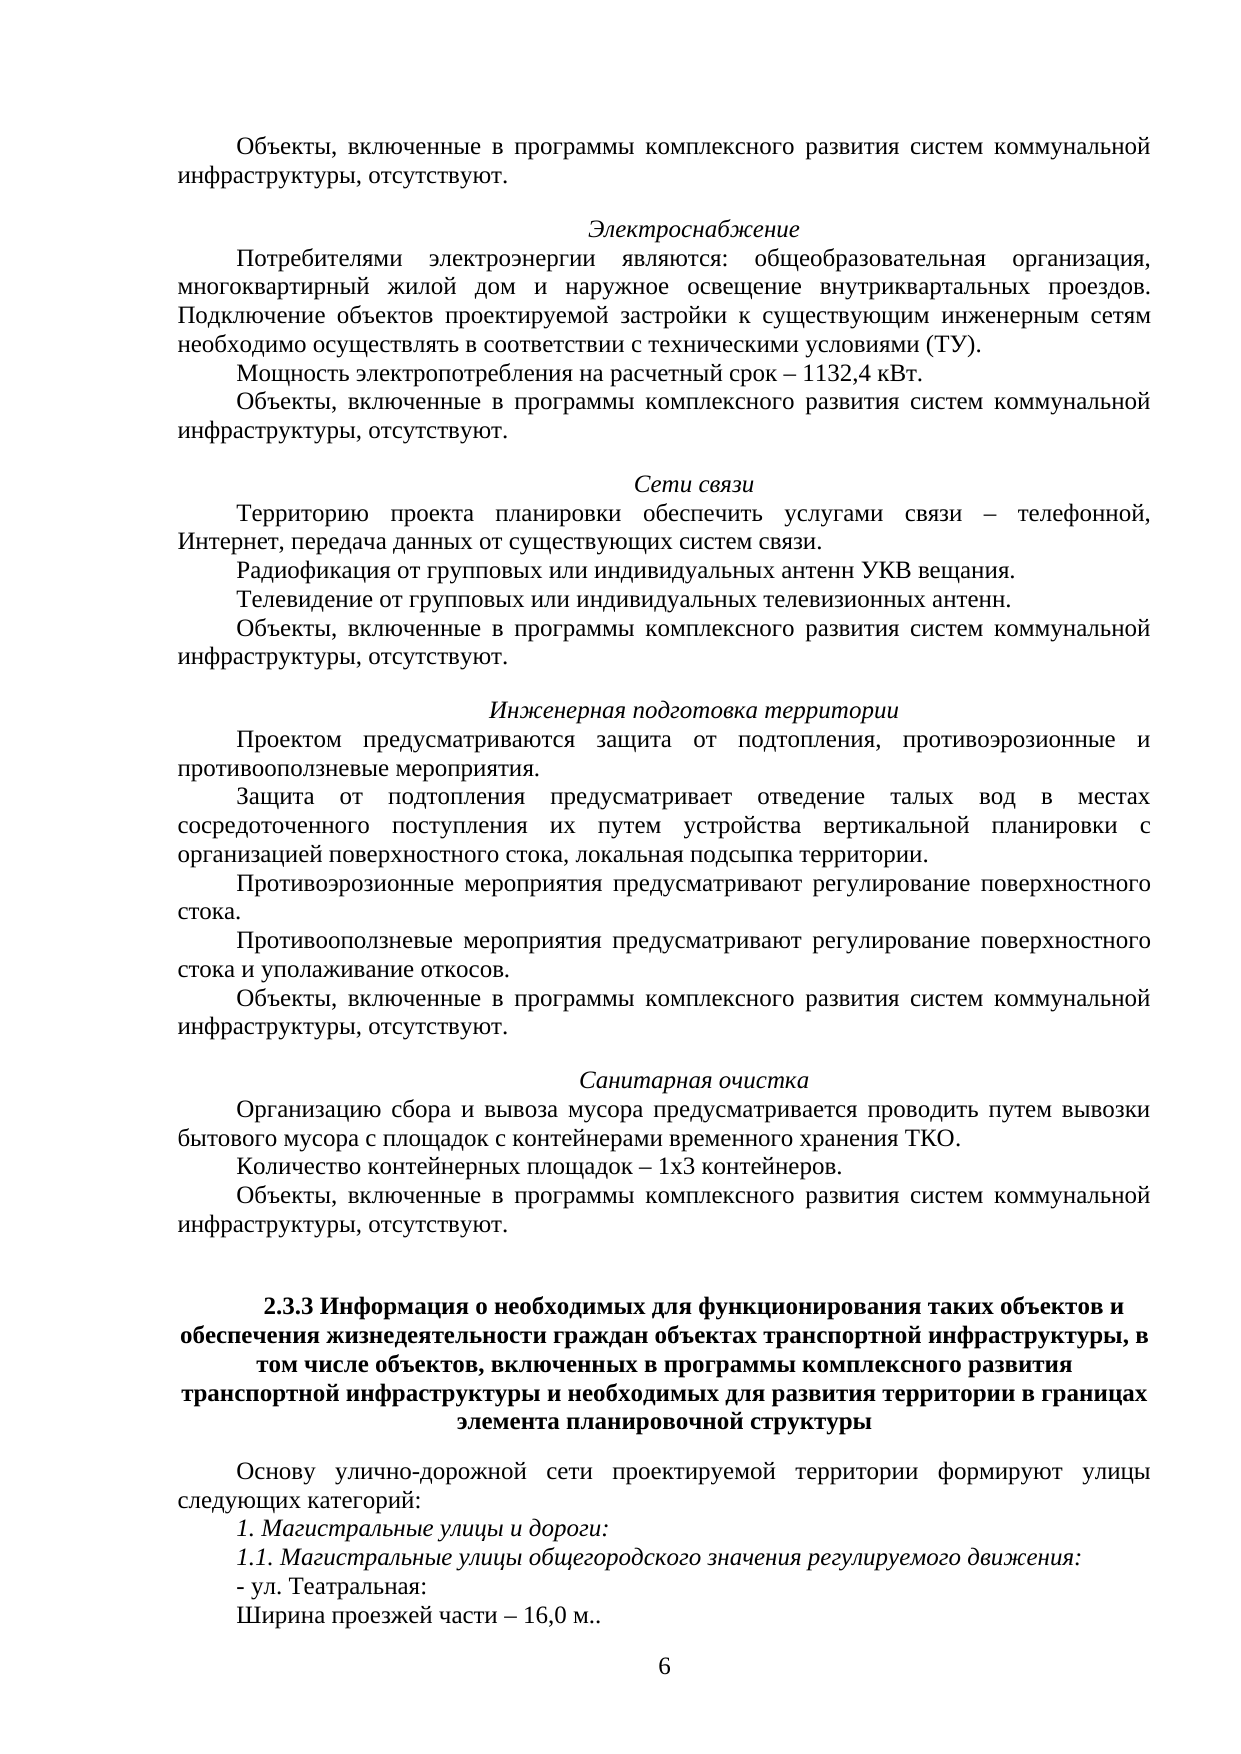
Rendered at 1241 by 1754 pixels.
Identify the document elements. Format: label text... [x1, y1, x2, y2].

text Организацию сбора и вывоза мусора предусматривается проводить путем вывозки бытового мусора с площадок с контейнерами временного хранения ТКО. [177, 1094, 1152, 1151]
text Телевидение от групповых или индивидуальных телевизионных антенн. [177, 584, 1152, 613]
text - ул. Театральная: [177, 1571, 1152, 1600]
text Объекты, включенные в программы комплексного развития систем коммунальной инфраструктуры, отсутствуют. [177, 1180, 1152, 1238]
text Сети связи [177, 469, 1152, 498]
text Радиофикация от групповых или индивидуальных антенн УКВ вещания. [177, 555, 1152, 584]
text Инженерная подготовка территории [177, 695, 1152, 724]
text Объекты, включенные в программы комплексного развития систем коммунальной инфраструктуры, отсутствуют. [177, 386, 1152, 444]
text Противооползневые мероприятия предусматривают регулирование поверхностного стока и уполаживание откосов. [177, 925, 1152, 983]
text Санитарная очистка [177, 1065, 1152, 1094]
text 1. Магистральные улицы и дороги: [177, 1513, 1152, 1542]
text Противоэрозионные мероприятия предусматривают регулирование поверхностного стока. [177, 868, 1152, 925]
text Количество контейнерных площадок – 1х3 контейнеров. [177, 1151, 1152, 1180]
text 1.1. Магистральные улицы общегородского значения регулируемого движения: [177, 1542, 1152, 1571]
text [177, 131, 1152, 189]
text Потребителями электроэнергии являются: общеобразовательная организация, многоквартирный жилой дом и наружное освещение внутриквартальных проездов. Подключение объектов проектируемой застройки к существующим инженерным сетям необходимо осуществлять в соответствии с техническими условиями (ТУ). [177, 243, 1152, 358]
text Объекты, включенные в программы комплексного развития систем коммунальной инфраструктуры, отсутствуют. [177, 983, 1152, 1040]
text Объекты, включенные в программы комплексного развития систем коммунальной инфраструктуры, отсутствуют. [177, 613, 1152, 670]
text Мощность электропотребления на расчетный срок – 1132,4 кВт. [177, 358, 1152, 386]
text Основу улично-дорожной сети проектируемой территории формируют улицы следующих категорий: [177, 1456, 1152, 1513]
text Ширина проезжей части – 16,0 м.. [177, 1600, 1152, 1628]
text Защита от подтопления предусматривает отведение талых вод в местах сосредоточенного поступления их путем устройства вертикальной планировки с организацией поверхностного стока, локальная подсыпка территории. [177, 781, 1152, 868]
text Территорию проекта планировки обеспечить услугами связи – телефонной, Интернет, передача данных от существующих систем связи. [177, 498, 1152, 555]
text Проектом предусматриваются защита от подтопления, противоэрозионные и противооползневые мероприятия. [177, 724, 1152, 781]
text 2.3.3 Информация о необходимых для функционирования таких объектов и обеспечения жизнедеятельности граждан объектах транспортной инфраструктуры, в том числе объектов, включенных в программы комплексного развития транспортной инфраструктуры и необходимых для развития территории в границах элемента планировочной структуры [177, 1291, 1152, 1435]
text Электроснабжение [177, 214, 1152, 243]
